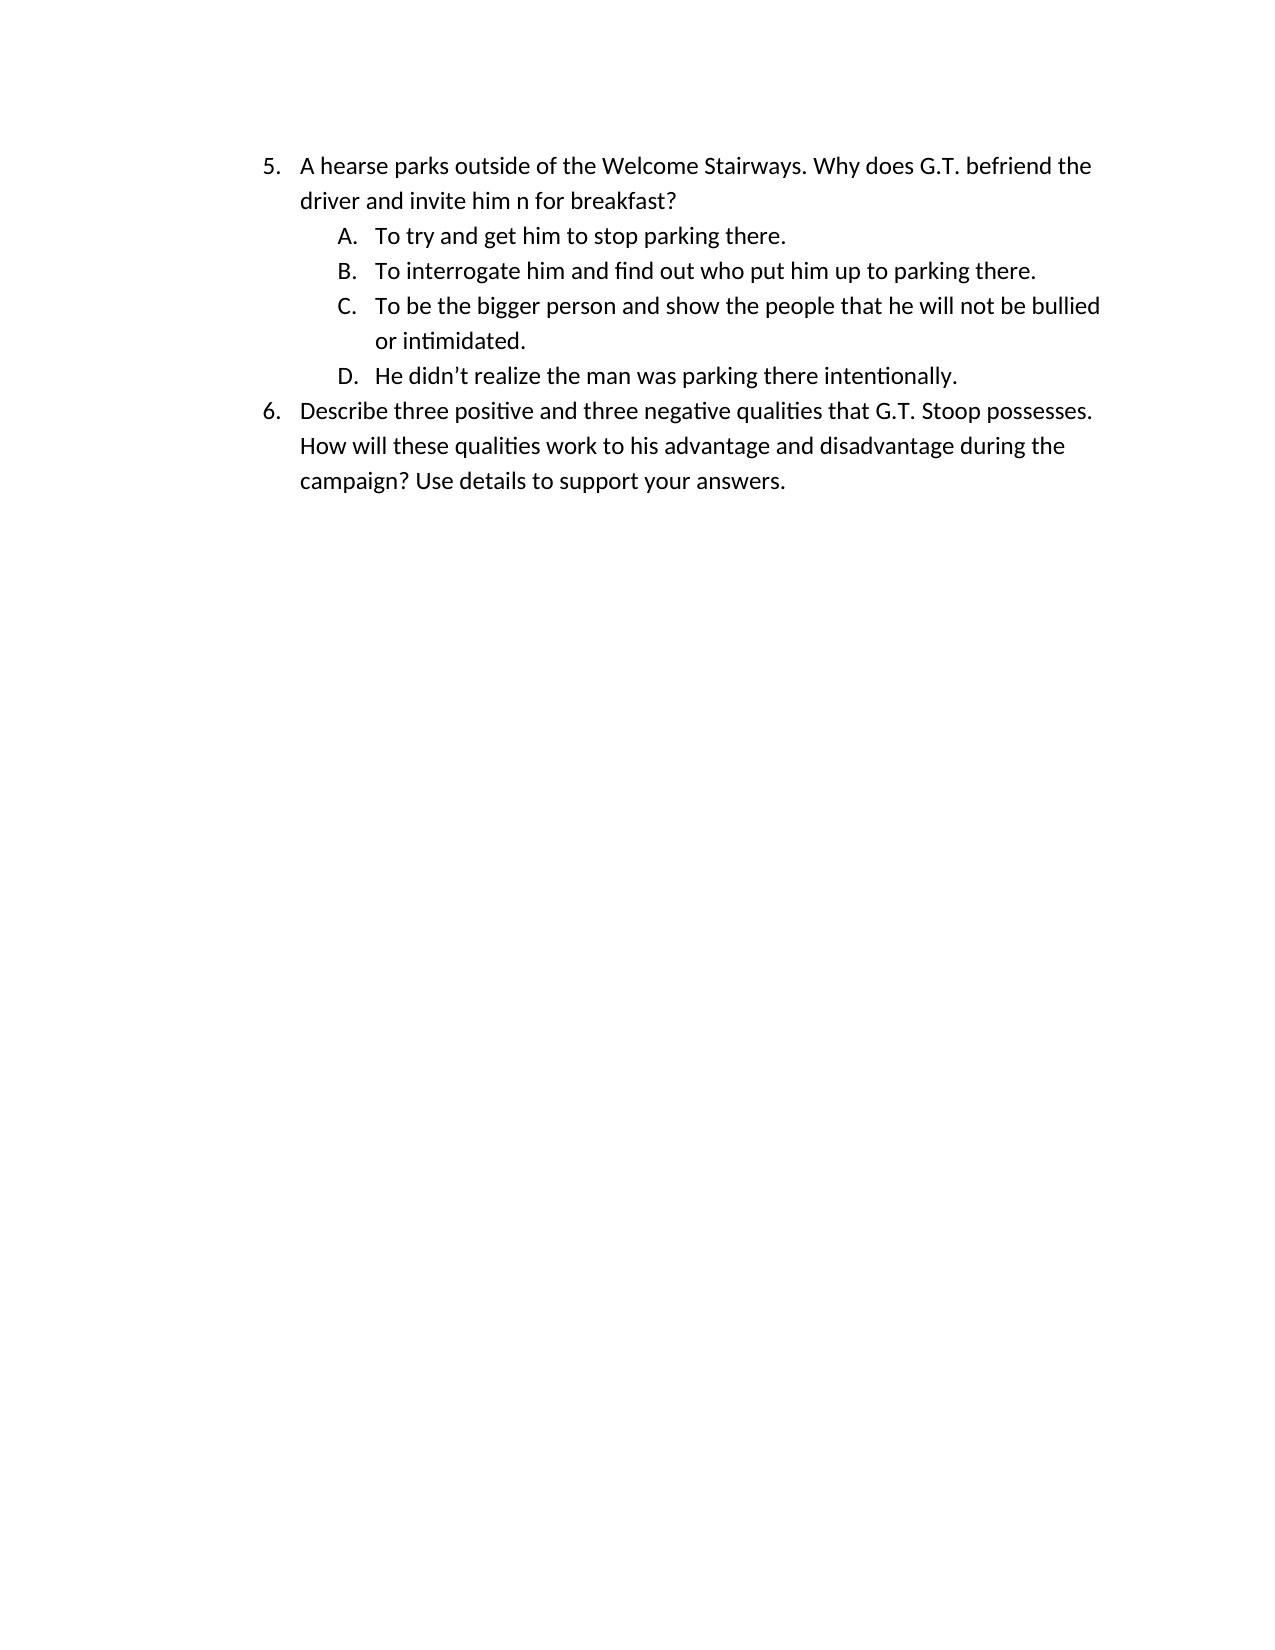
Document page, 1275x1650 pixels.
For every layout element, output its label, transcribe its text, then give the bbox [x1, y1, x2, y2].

list To interrogate him and find out who put him up to parking there. [337, 255, 1125, 286]
list To be the bigger person and show the people that he will not be bullied or intimidated. [337, 290, 1125, 356]
list Describe three positive and three negative qualities that G.T. Stoop possesses. How will these qualities work to his advantage and disadvantage during the campaign? Use details to support your answers. [262, 395, 1125, 496]
list A hearse parks outside of the Welcome Stairways. Why does G.T. befriend the driver and invite him n for breakfast? [262, 150, 1125, 216]
list To try and get him to stop parking there. [337, 220, 1125, 251]
list He didn’t realize the man was parking there intentionally. [337, 360, 1125, 391]
